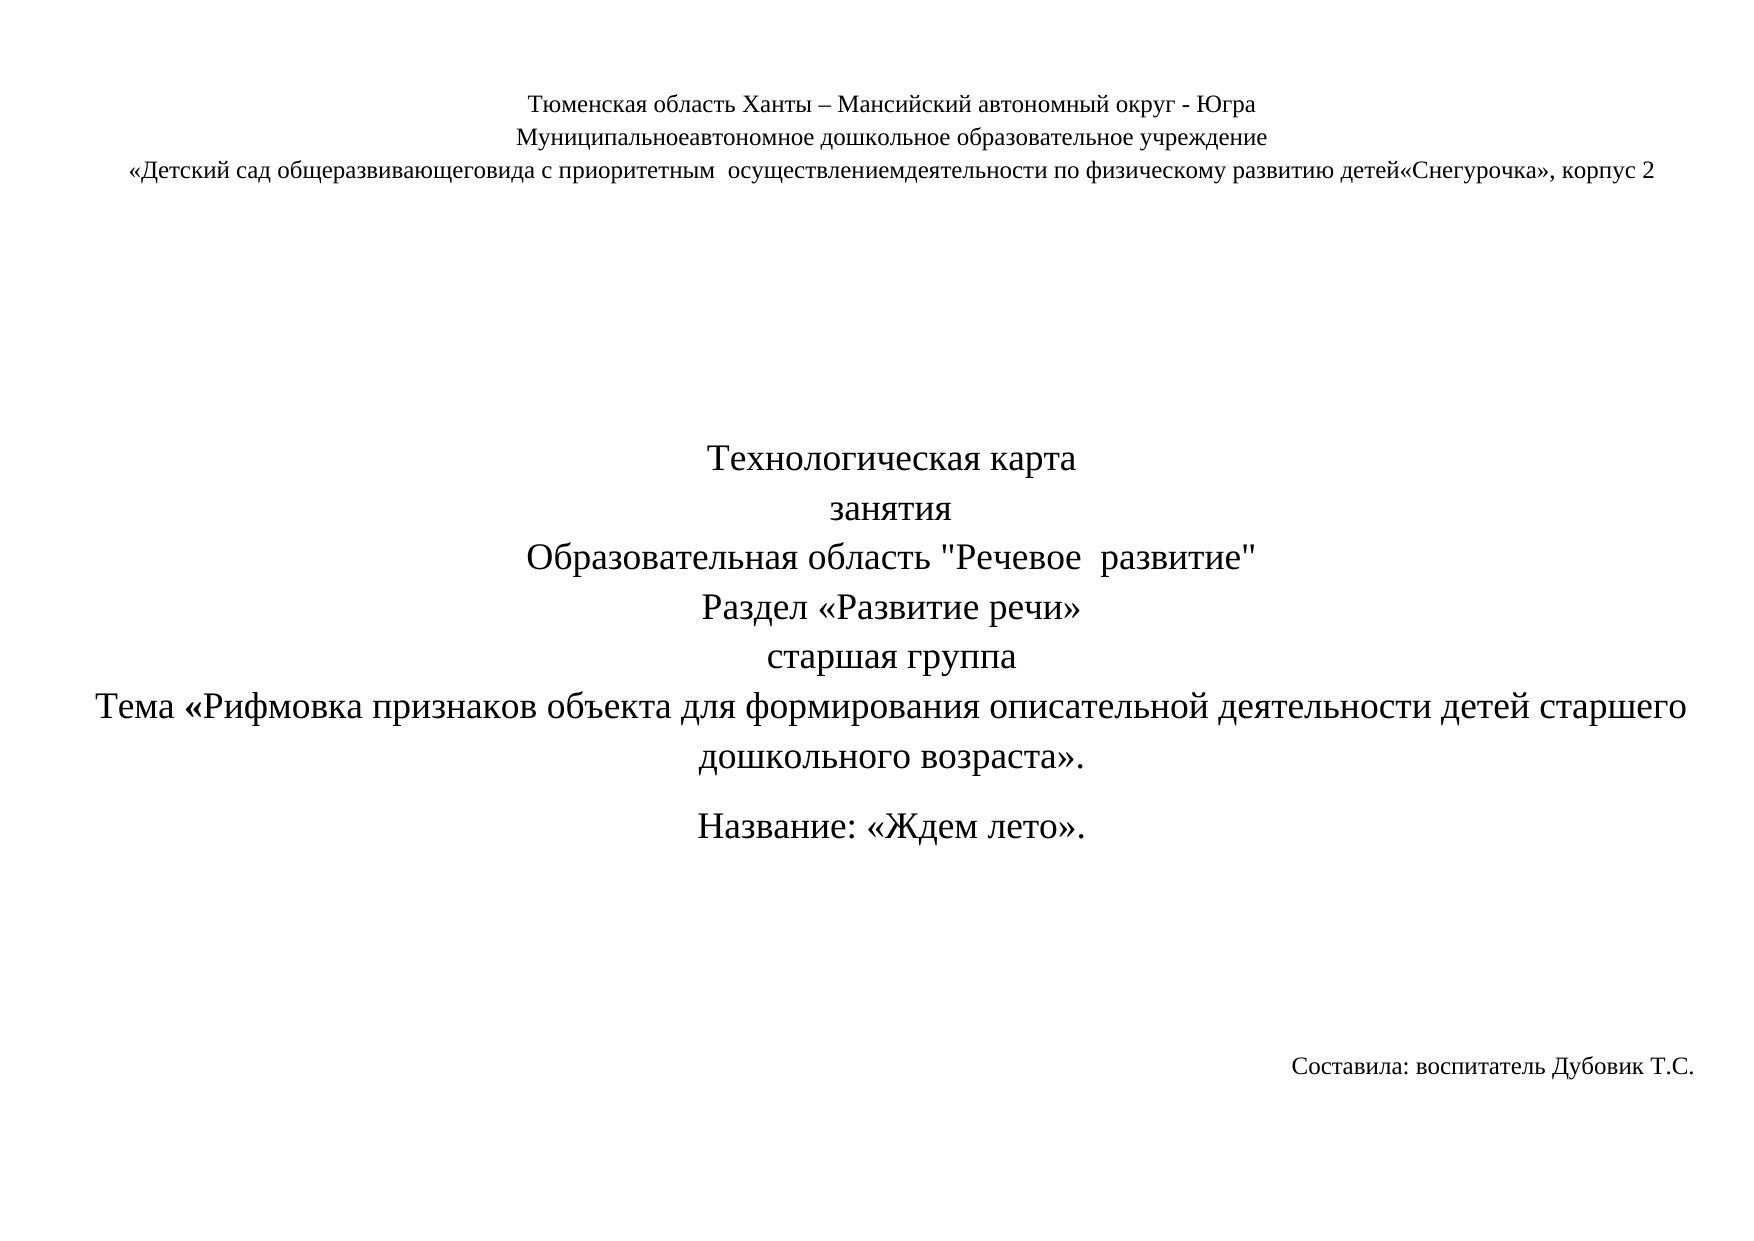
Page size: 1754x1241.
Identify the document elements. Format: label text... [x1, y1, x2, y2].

text Раздел «Развитие речи» [89, 584, 1695, 627]
text Тюменская область Ханты – Мансийский автономный округ - Югра [89, 89, 1695, 117]
text Образовательная область "Речевое развитие" [89, 535, 1695, 578]
text Название: «Ждем лето». [89, 803, 1695, 847]
text старшая группа [89, 634, 1695, 677]
text Муниципальноеавтономное дошкольное образовательное учреждение [89, 122, 1695, 150]
text занятия [89, 485, 1695, 528]
text Составила: воспитатель Дубовик Т.С. [89, 1051, 1695, 1080]
text Тема «Рифмовка признаков объекта для формирования описательной деятельности детей старшего дошкольного возраста». [89, 683, 1695, 776]
text Технологическая карта [89, 436, 1695, 479]
text «Детский сад общеразвивающеговида с приоритетным осуществлениемдеятельности по физическому развитию детей«Снегурочка», корпус 2 [89, 155, 1695, 183]
